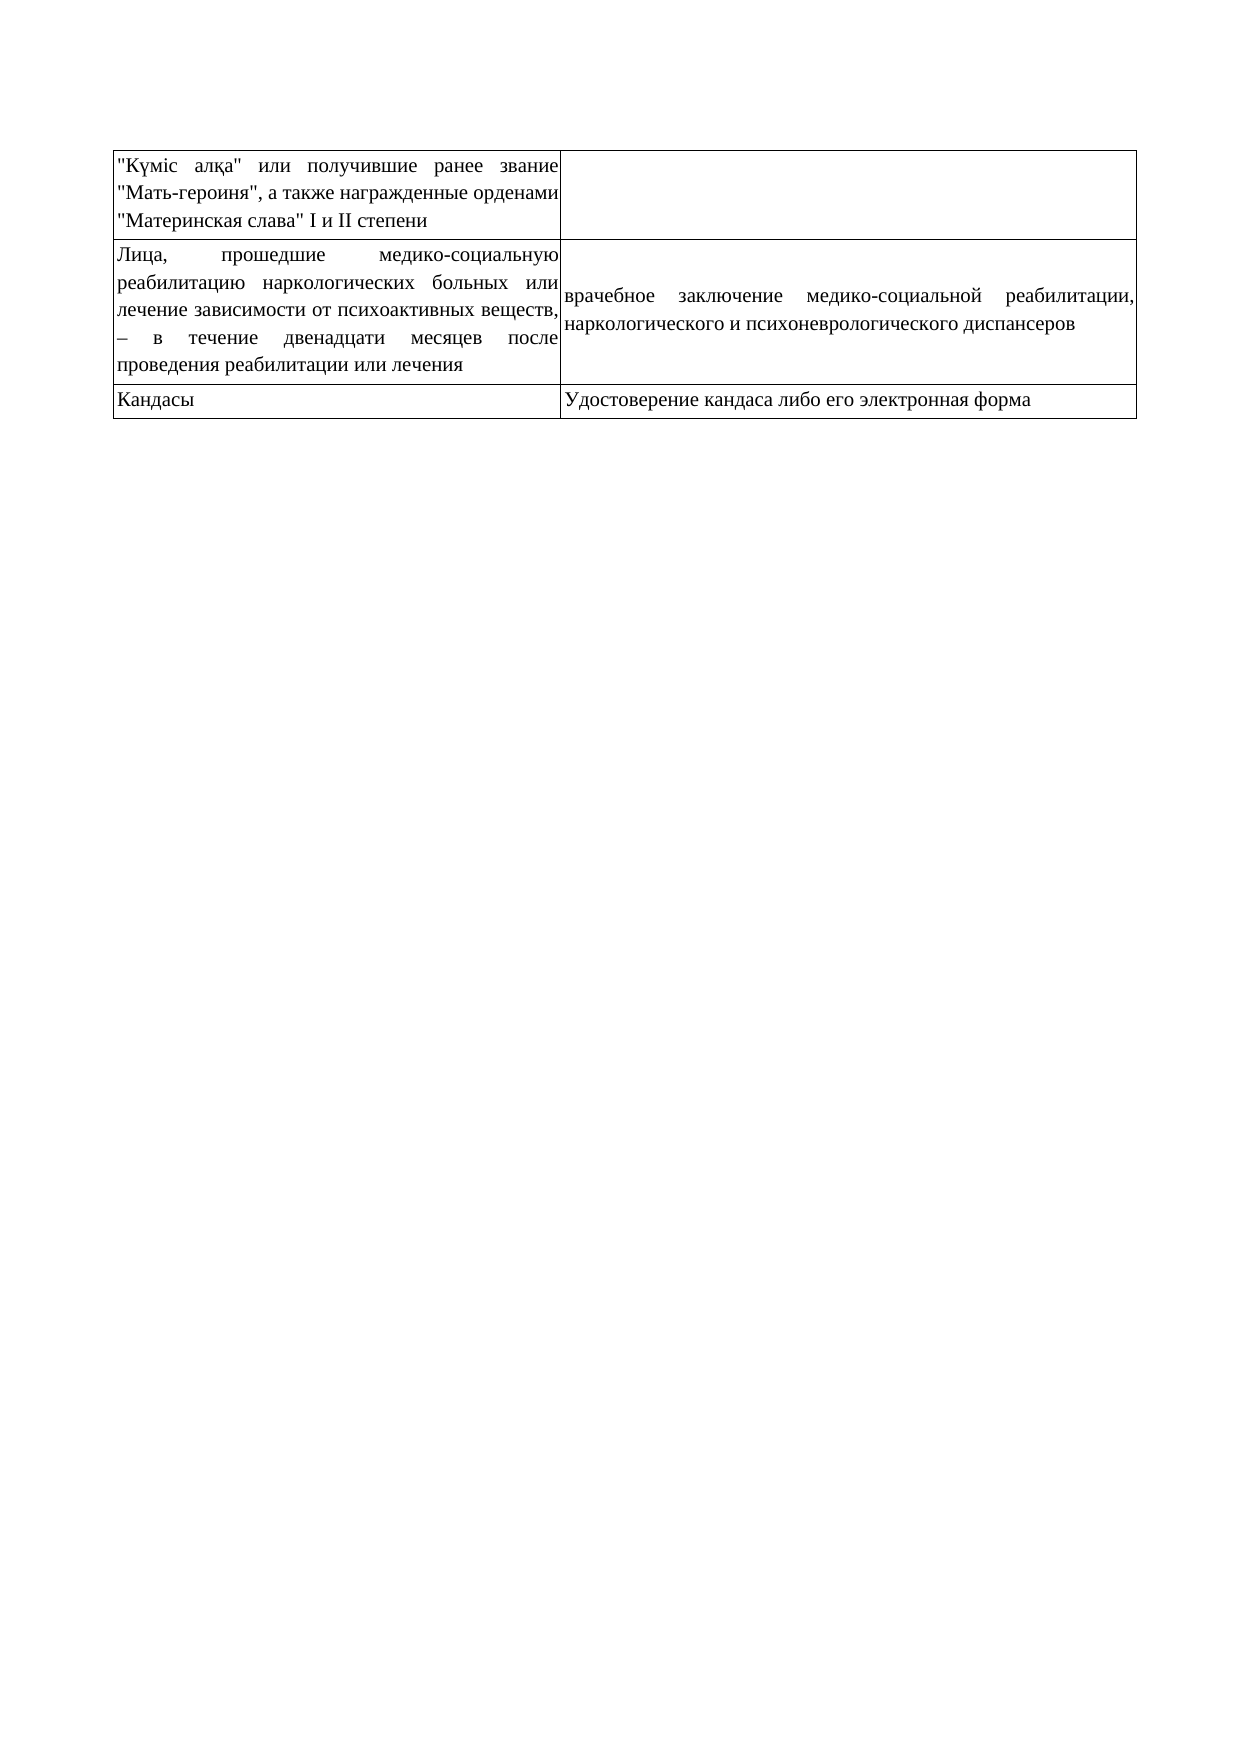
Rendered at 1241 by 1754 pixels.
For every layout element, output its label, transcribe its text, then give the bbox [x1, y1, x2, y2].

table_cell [114, 151, 560, 239]
table_cell Удостоверение кандаса либо его электронная форма [561, 385, 1136, 418]
table_cell Кандасы [114, 385, 560, 418]
table_cell врачебное заключение медико-социальной реабилитации, наркологического и психоневрологического диспансеров [561, 240, 1136, 384]
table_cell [561, 151, 1136, 239]
table_cell Лица, прошедшие медико-социальную реабилитацию наркологических больных или лечение зависимости от психоактивных веществ, – в течение двенадцати месяцев после проведения реабилитации или лечения [114, 240, 560, 384]
